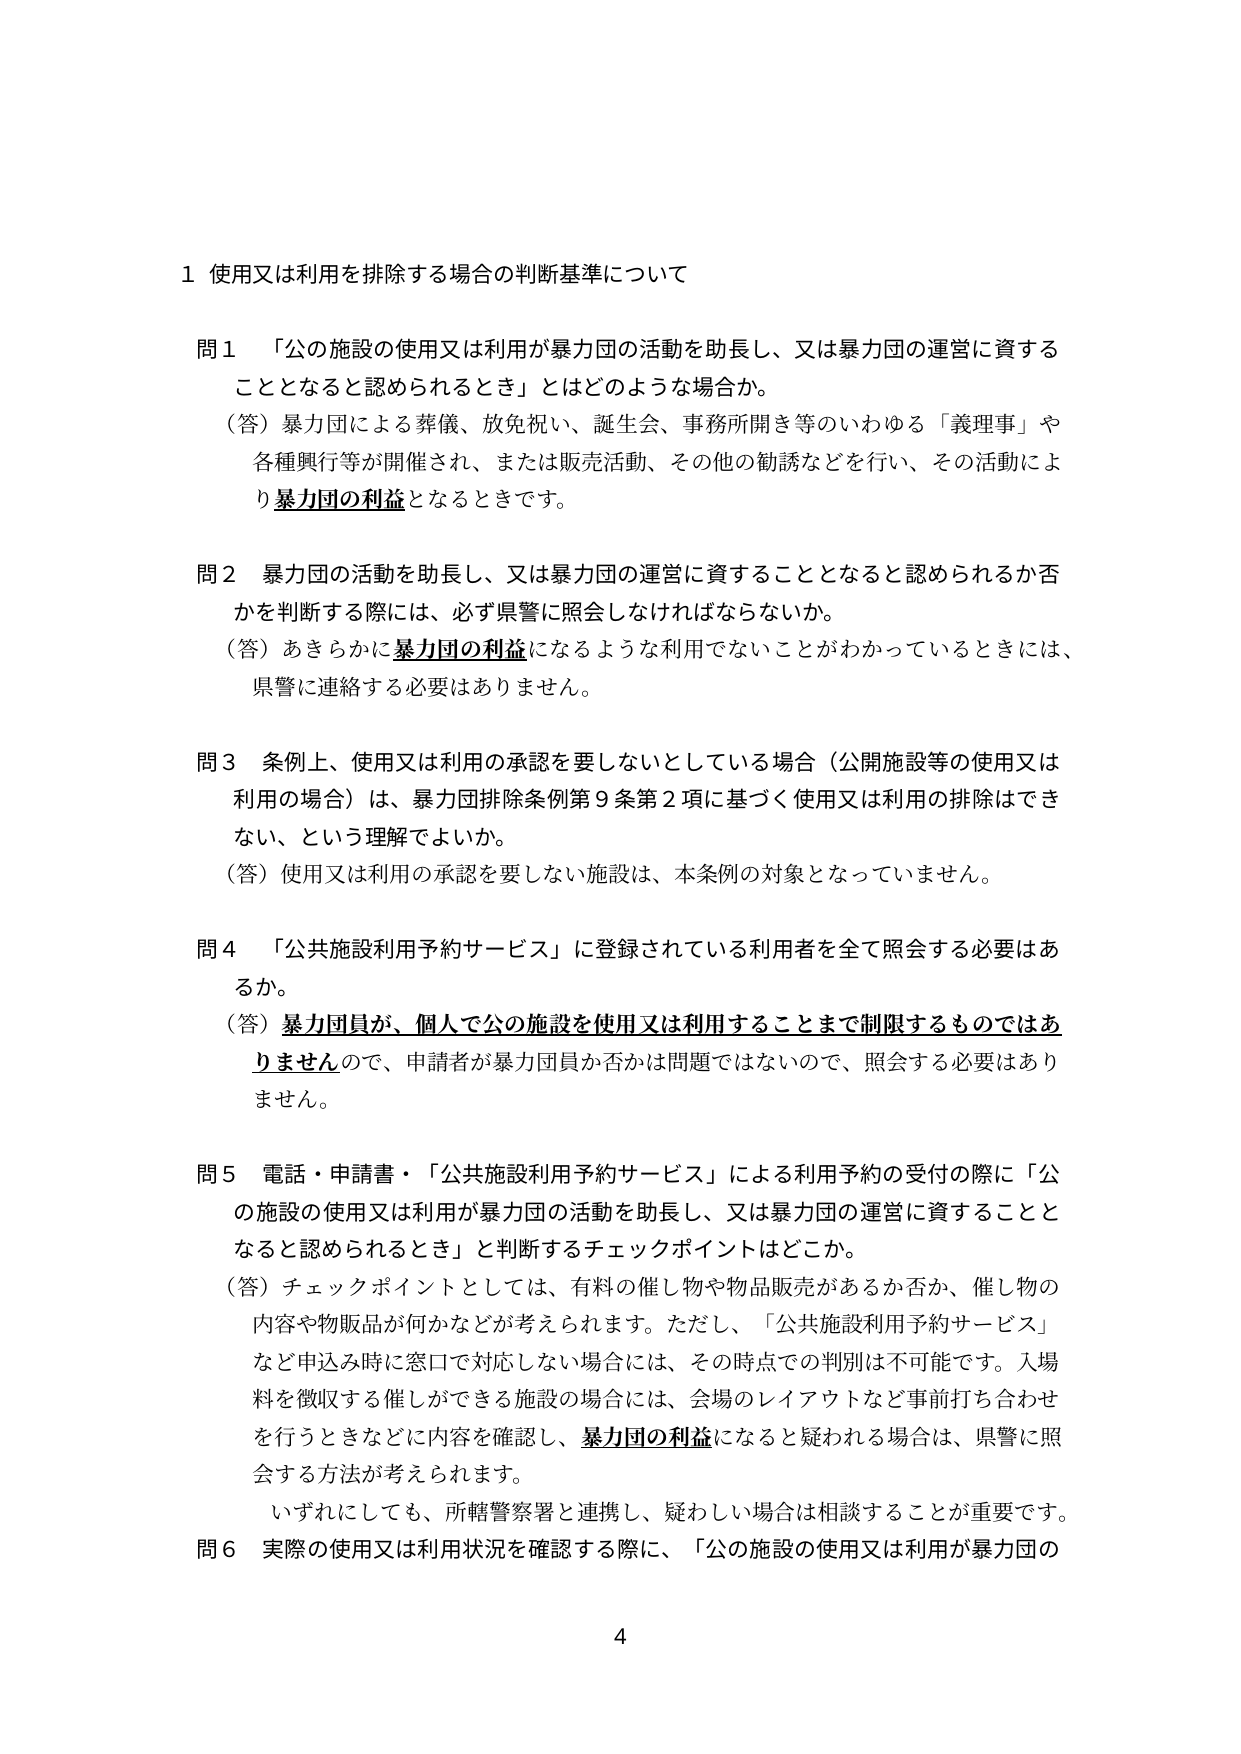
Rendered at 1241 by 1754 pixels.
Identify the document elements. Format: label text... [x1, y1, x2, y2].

text 問３ 条例上、使用又は利用の承認を要しないとしている場合（公開施設等の使用又は利用の場合）は、暴力団排除条例第９条第２項に基づく使用又は利用の排除はできない、という理解でよいか。 [196, 742, 1063, 854]
text （答）暴力団による葬儀、放免祝い、誕生会、事務所開き等のいわゆる「義理事」や各種興行等が開催され、または販売活動、その他の勧誘などを行い、その活動により暴力団の利益となるときです。 [214, 404, 1063, 517]
text 問５ 電話・申請書・「公共施設利用予約サービス」による利用予約の受付の際に「公の施設の使用又は利用が暴力団の活動を助長し、又は暴力団の運営に資することとなると認められるとき」と判断するチェックポイントはどこか。 [196, 1154, 1063, 1267]
text １ 使用又は利用を排除する場合の判断基準について [177, 254, 1063, 292]
text （答）あきらかに暴力団の利益になるような利用でないことがわかっているときには、県警に連絡する必要はありません。 [214, 629, 1063, 704]
text （答）使用又は利用の承認を要しない施設は、本条例の対象となっていません。 [214, 854, 1063, 892]
text 問２ 暴力団の活動を助長し、又は暴力団の運営に資することとなると認められるか否かを判断する際には、必ず県警に照会しなければならないか。 [196, 554, 1063, 629]
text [196, 1529, 1063, 1567]
text （答）暴力団員が、個人で公の施設を使用又は利用することまで制限するものではありませんので、申請者が暴力団員か否かは問題ではないので、照会する必要はありません。 [214, 1004, 1063, 1117]
text 問４ 「公共施設利用予約サービス」に登録されている利用者を全て照会する必要はあるか。 [196, 929, 1063, 1004]
text 問１ 「公の施設の使用又は利用が暴力団の活動を助長し、又は暴力団の運営に資することとなると認められるとき」とはどのような場合か。 [196, 329, 1063, 404]
text （答）チェックポイントとしては、有料の催し物や物品販売があるか否か、催し物の内容や物販品が何かなどが考えられます。ただし、「公共施設利用予約サービス」など申込み時に窓口で対応しない場合には、その時点での判別は不可能です。入場料を徴収する催しができる施設の場合には、会場のレイアウトなど事前打ち合わせを行うときなどに内容を確認し、暴力団の利益になると疑われる場合は、県警に照会する方法が考えられます。 [214, 1267, 1063, 1492]
text いずれにしても、所轄警察署と連携し、疑わしい場合は相談することが重要です。 [252, 1492, 1063, 1529]
